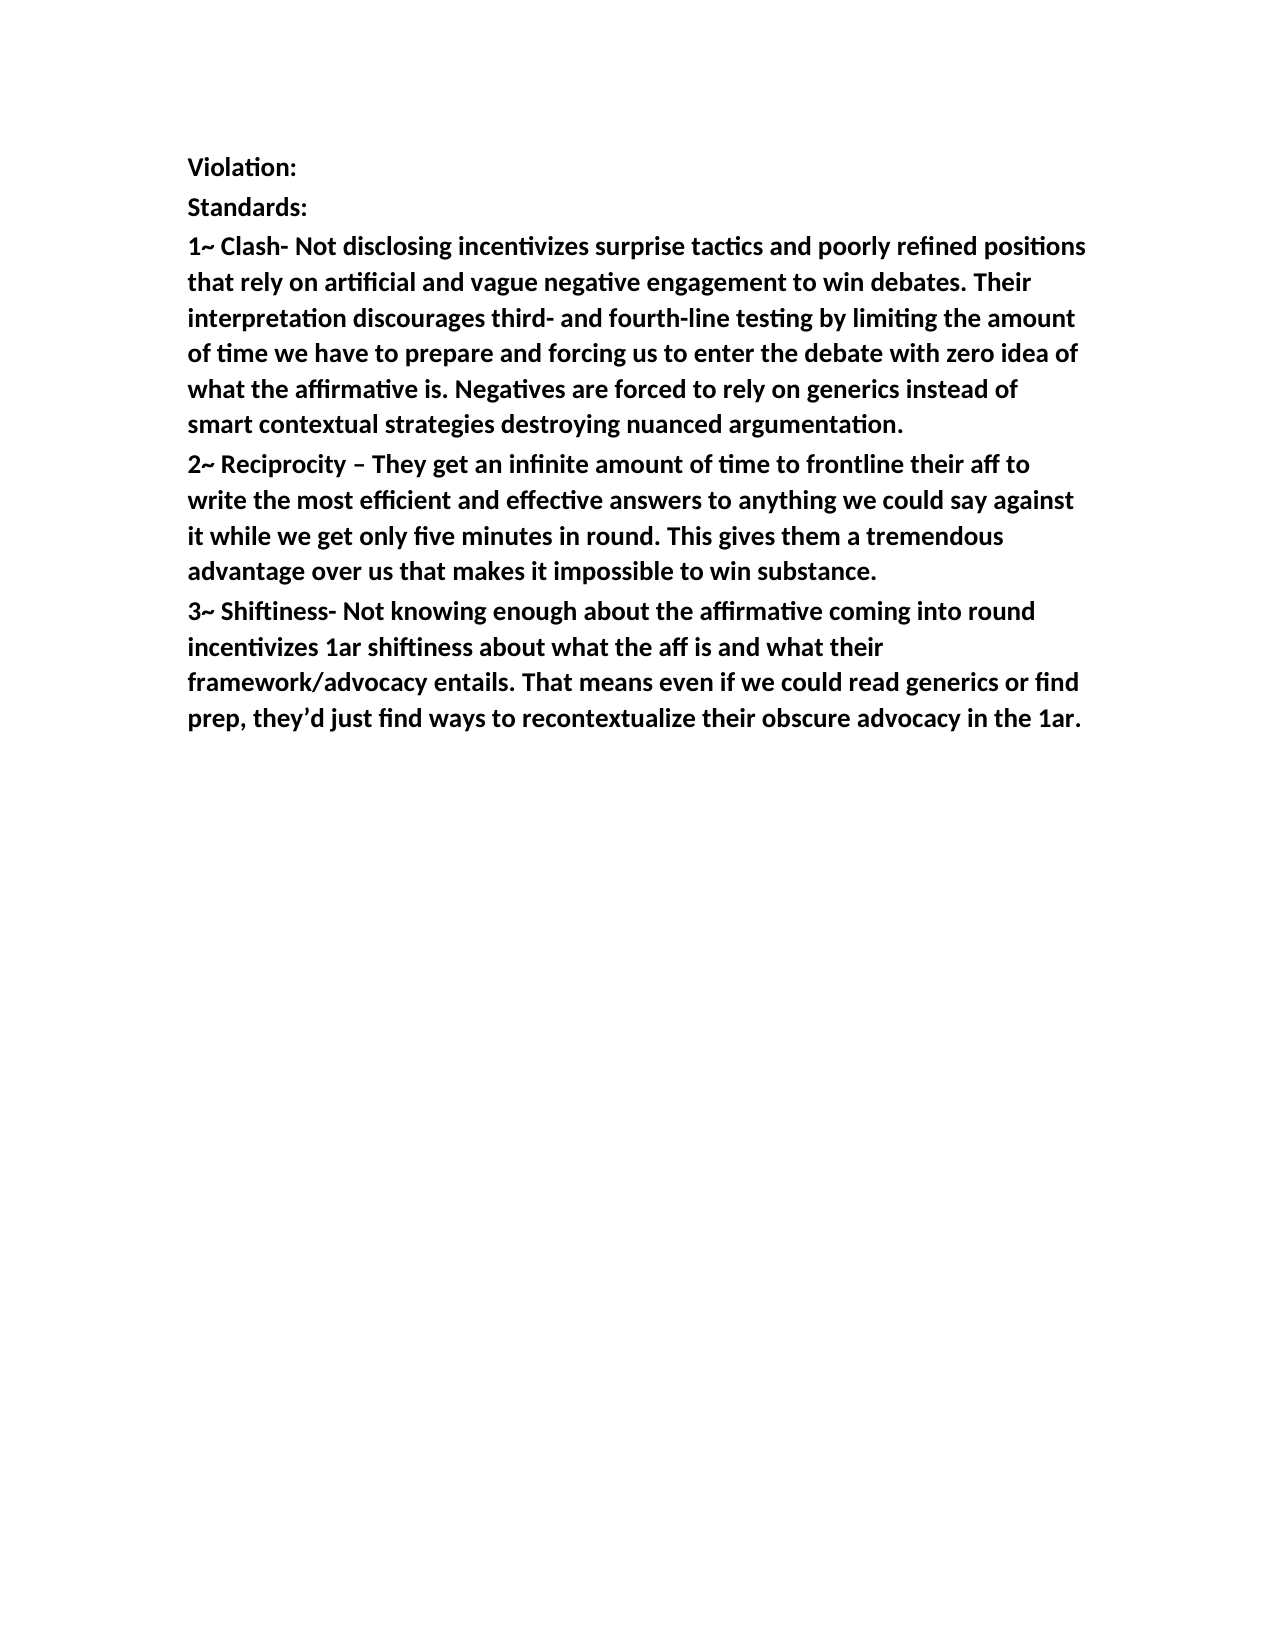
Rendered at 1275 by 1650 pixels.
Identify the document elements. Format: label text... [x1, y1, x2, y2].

subtitle Standards: [187, 190, 1087, 223]
subtitle Violation: [187, 150, 1087, 183]
subtitle 1~ Clash- Not disclosing incentivizes surprise tactics and poorly refined positions that rely on artificial and vague negative engagement to win debates. Their interpretation discourages third- and fourth-line testing by limiting the amount of time we have to prepare and forcing us to enter the debate with zero idea of what the affirmative is. Negatives are forced to rely on generics instead of smart contextual strategies destroying nuanced argumentation. [187, 229, 1087, 441]
subtitle 2~ Reciprocity – They get an infinite amount of time to frontline their aff to write the most efficient and effective answers to anything we could say against it while we get only five minutes in round. This gives them a tremendous advantage over us that makes it impossible to win substance. [187, 447, 1087, 587]
subtitle 3~ Shiftiness- Not knowing enough about the affirmative coming into round incentivizes 1ar shiftiness about what the aff is and what their framework/advocacy entails. That means even if we could read generics or find prep, they’d just find ways to recontextualize their obscure advocacy in the 1ar. [187, 594, 1087, 734]
